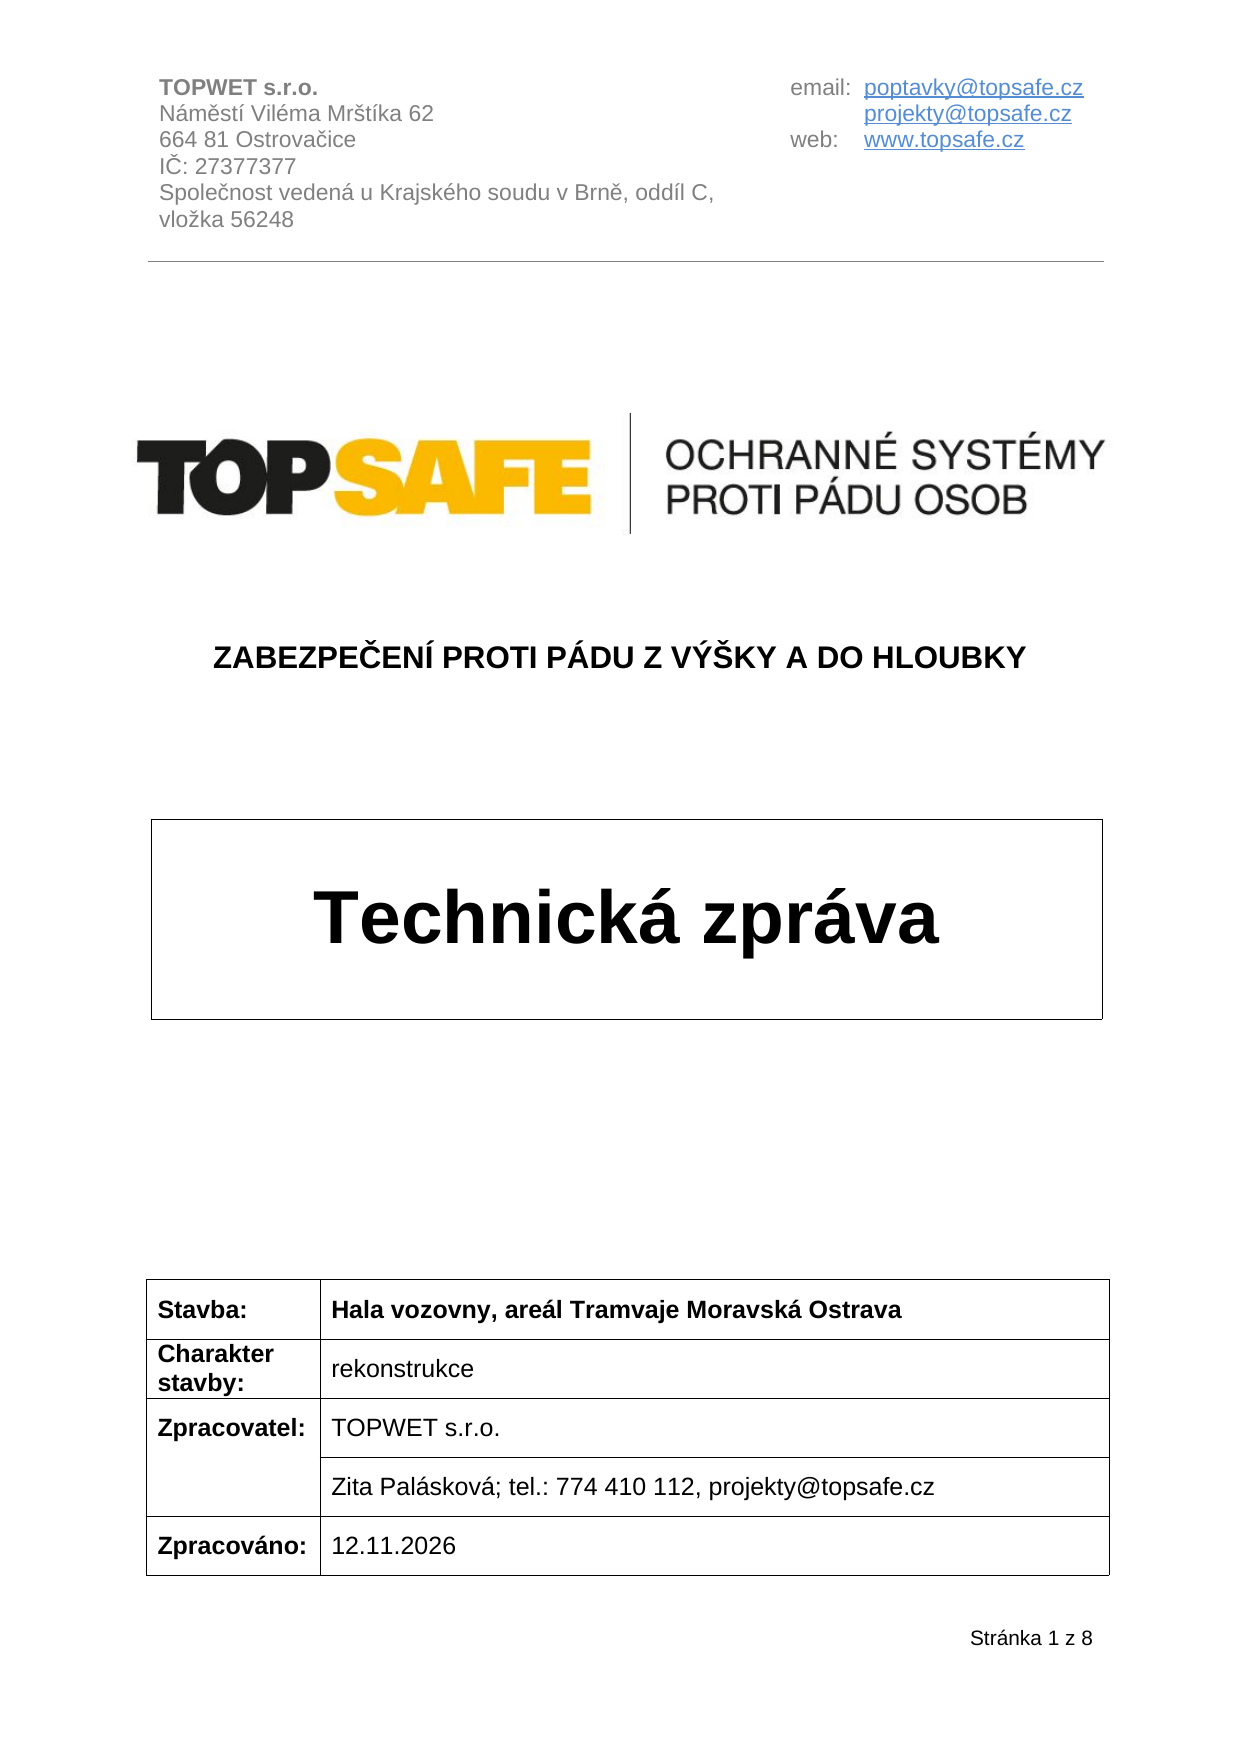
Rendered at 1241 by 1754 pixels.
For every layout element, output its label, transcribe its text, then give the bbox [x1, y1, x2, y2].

table_cell Zpracovatel: [147, 1399, 320, 1457]
text ZABEZPEČENÍ PROTI PÁDU Z VÝŠKY A DO HLOUBKY [148, 639, 1093, 675]
table_cell TOPWET s.r.o. [321, 1399, 1109, 1457]
table_cell Zita Palásková; tel.: 774 410 112, projekty@topsafe.cz [321, 1458, 1109, 1516]
table_cell Charakter stavby: [147, 1340, 320, 1397]
table_header Hala vozovny, areál Tramvaje Moravská Ostrava [321, 1280, 1109, 1338]
picture [79, 369, 1161, 578]
table_cell 19.11.2020 [321, 1517, 1109, 1575]
table_cell rekonstrukce [321, 1340, 1109, 1397]
table_header Technická zpráva [152, 820, 1102, 1019]
table_header Stavba: [147, 1280, 320, 1338]
table_cell [147, 1457, 320, 1516]
table_cell Zpracováno: [147, 1517, 320, 1575]
